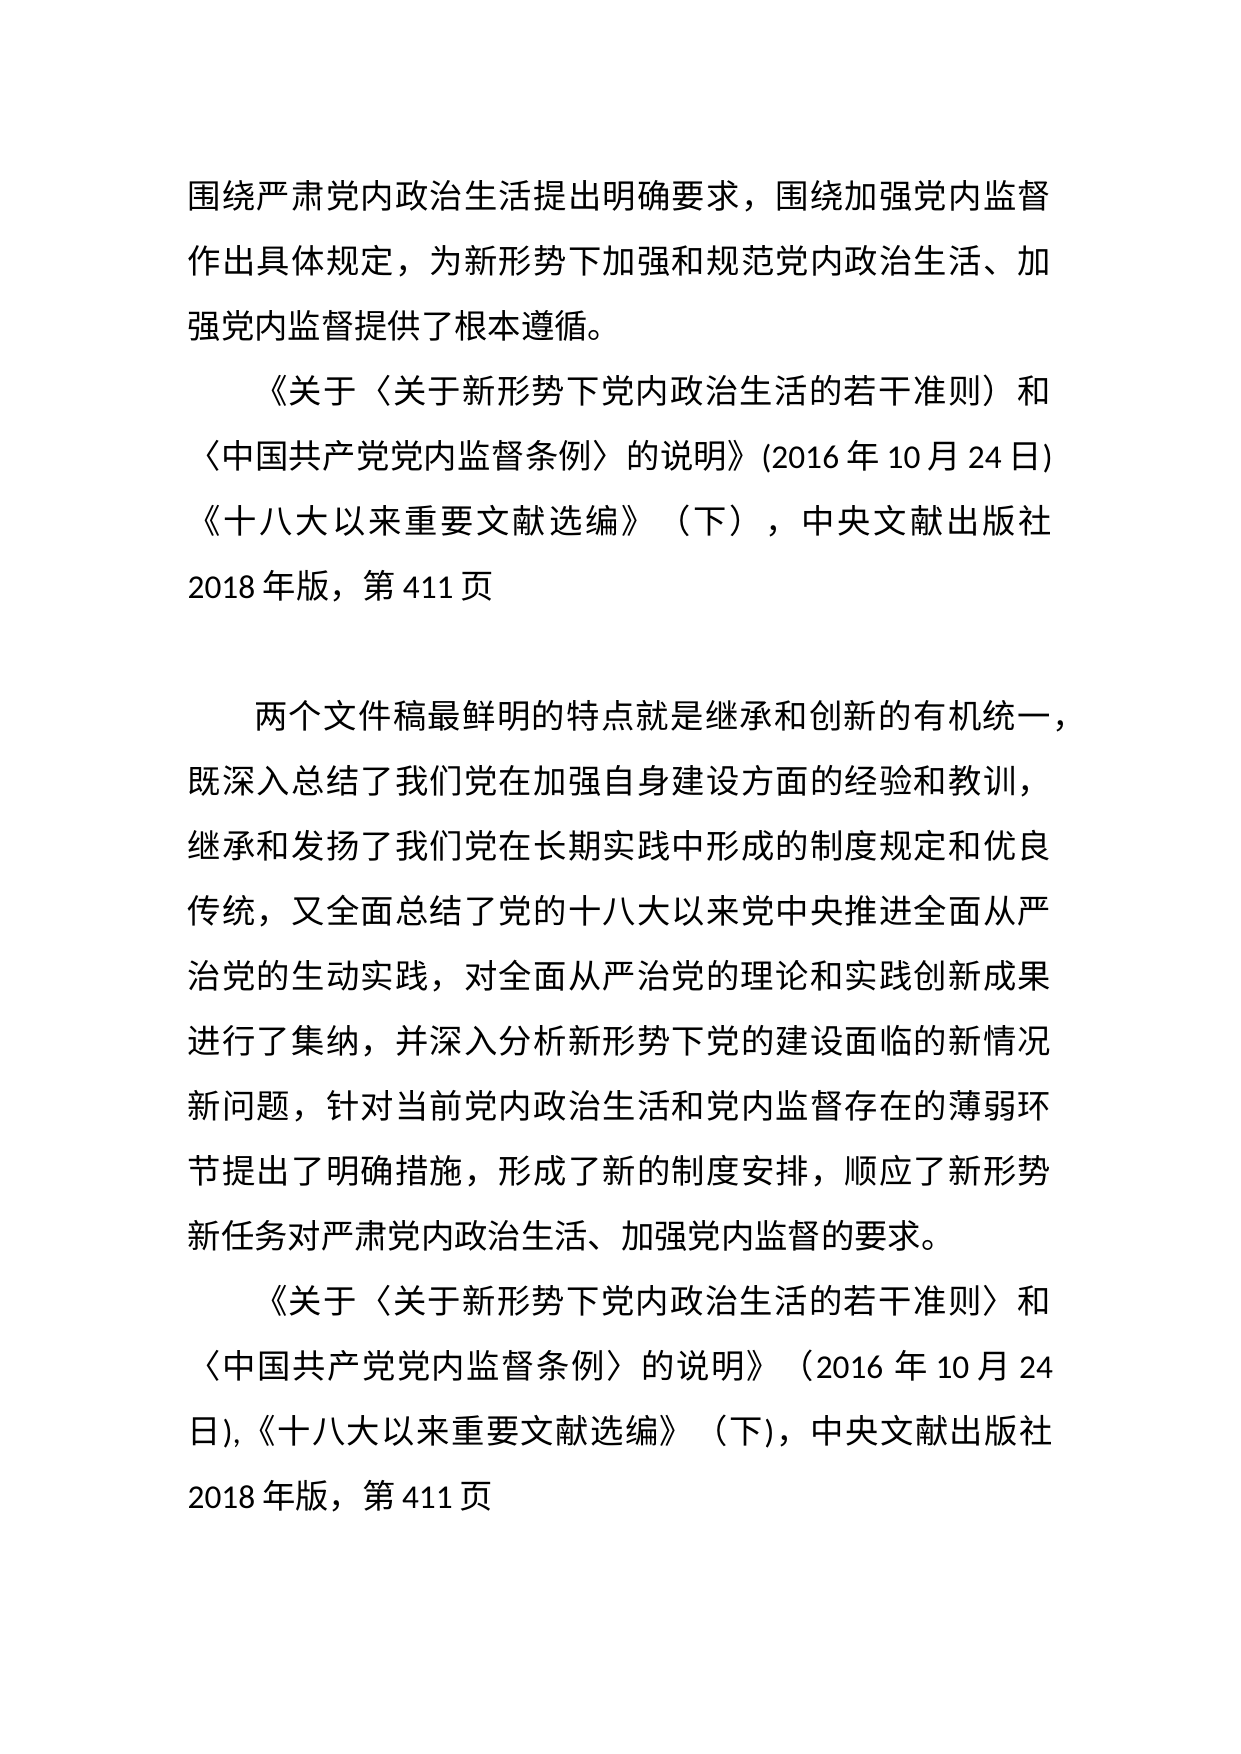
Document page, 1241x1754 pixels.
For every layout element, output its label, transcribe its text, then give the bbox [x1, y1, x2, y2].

text 《关于〈关于新形势下党内政治生活的若干准则）和〈中国共产党党内监督条例〉的说明》(2016年10月24日)，《十八大以来重要文献选编》（下），中央文献出版社2018 年版，第411页 [187, 357, 1053, 617]
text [187, 162, 1053, 357]
text 两个文件稿最鲜明的特点就是继承和创新的有机统一，既深入总结了我们党在加强自身建设方面的经验和教训，继承和发扬了我们党在长期实践中形成的制度规定和优良传统，又全面总结了党的十八大以来党中央推进全面从严治党的生动实践，对全面从严治党的理论和实践创新成果进行了集纳，并深入分析新形势下党的建设面临的新情况新问题，针对当前党内政治生活和党内监督存在的薄弱环节提出了明确措施，形成了新的制度安排，顺应了新形势新任务对严肃党内政治生活、加强党内监督的要求。 [187, 682, 1053, 1267]
text 《关于〈关于新形势下党内政治生活的若干准则〉和〈中国共产党党内监督条例〉的说明》（2016 年10月24日),《十八大以来重要文献选编》（下)，中央文献出版社2018年版，第411页 [187, 1267, 1053, 1527]
